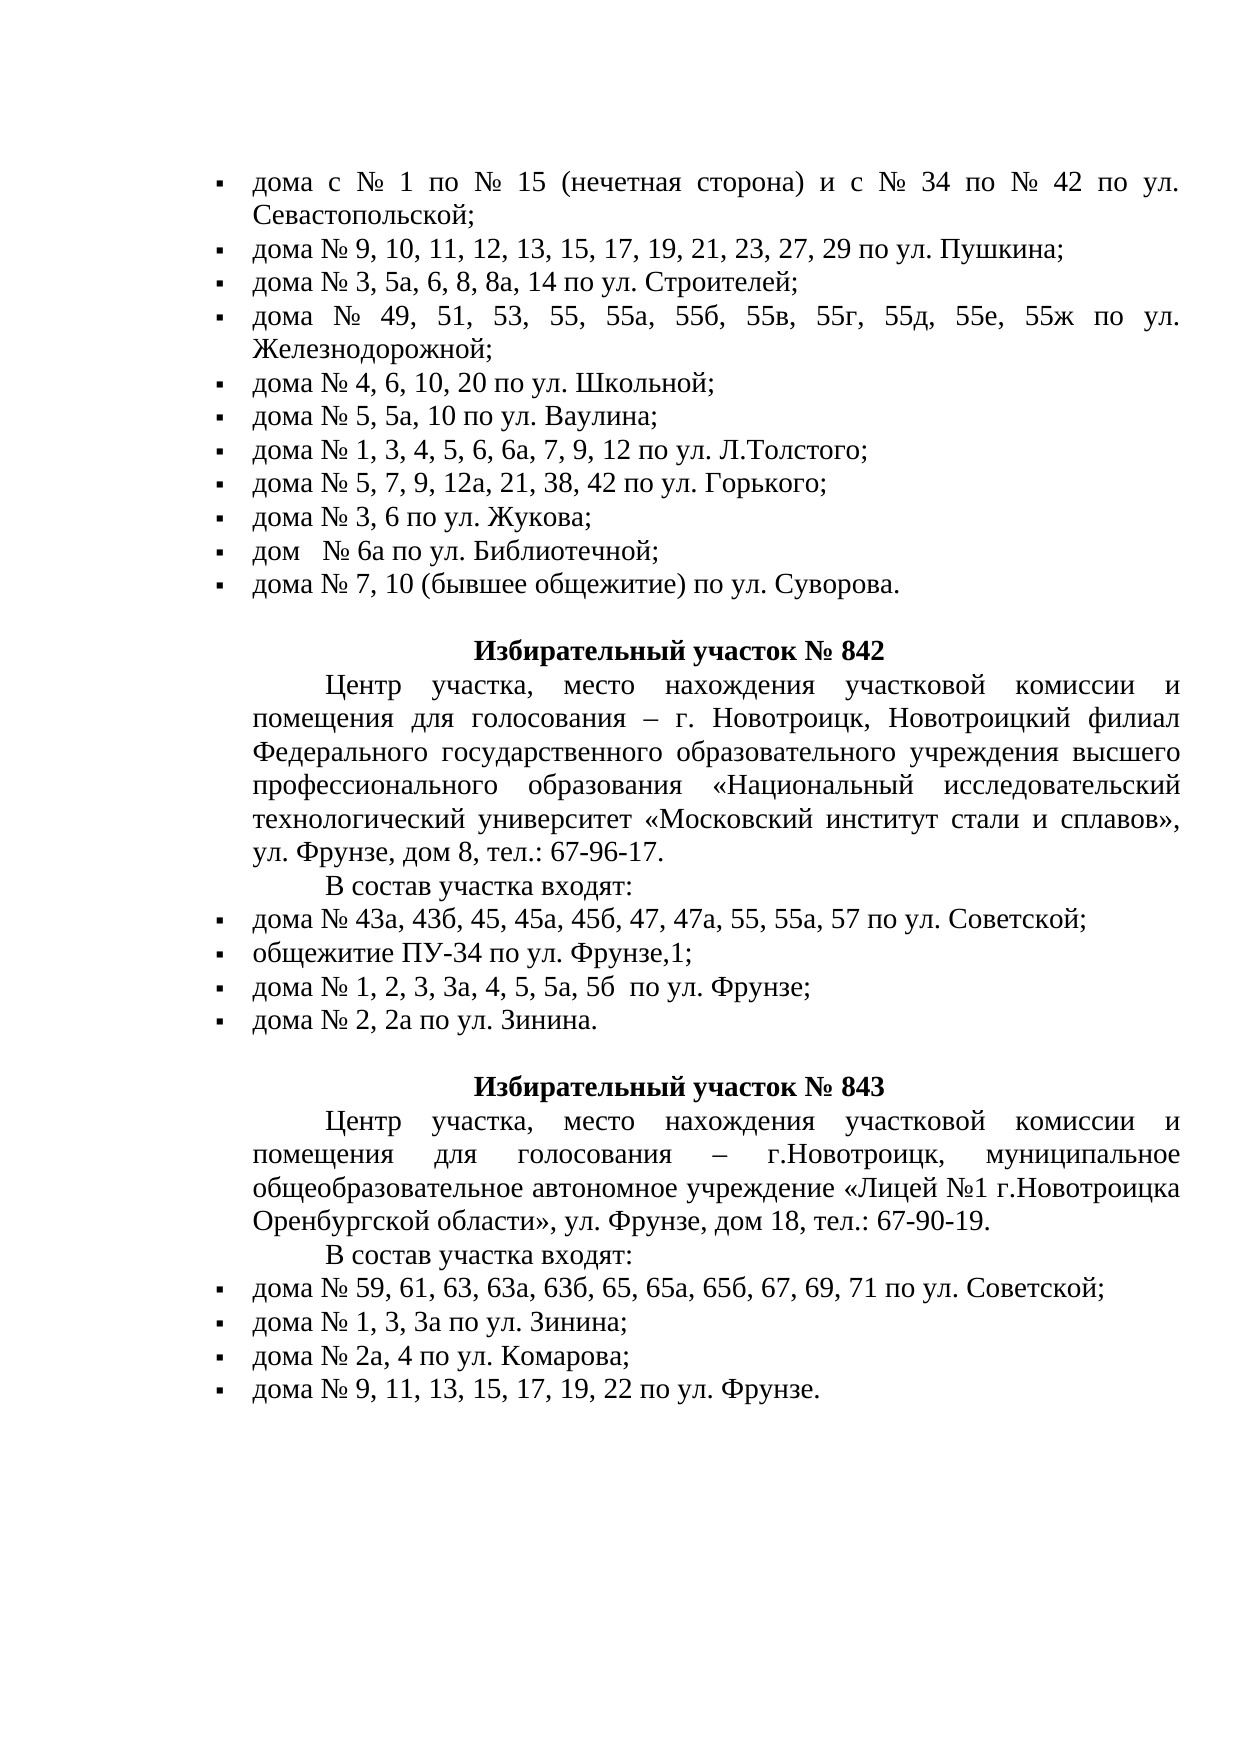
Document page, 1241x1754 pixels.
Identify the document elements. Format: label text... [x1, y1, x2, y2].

list дома № 3, 5а, 6, 8, 8а, 14 по ул. Строителей; [215, 264, 1181, 298]
subtitle Избирательный участок № 843 [177, 1069, 1181, 1103]
list дома с № 1 по № 15 (нечетная сторона) и с № 34 по № 42 по ул. Севастопольской; [215, 164, 1181, 231]
list дома № 4, 6, 10, 20 по ул. Школьной; [215, 365, 1181, 398]
subtitle Центр участка, место нахождения участковой комиссии и помещения для голосования – г. Новотроицк, Новотроицкий филиал Федерального государственного образовательного учреждения высшего профессионального образования «Национальный исследовательский технологический университет «Московский институт стали и сплавов», ул. Фрунзе, дом 8, тел.: 67-96-17. [252, 667, 1181, 868]
list дома № 2, 2а по ул. Зинина. [215, 1002, 1181, 1036]
subtitle Центр участка, место нахождения участковой комиссии и помещения для голосования – г.Новотроицк, муниципальное общеобразовательное автономное учреждение «Лицей №1 г.Новотроицка Оренбургской области», ул. Фрунзе, дом 18, тел.: 67-90-19. [252, 1103, 1181, 1237]
list дома № 1, 3, 3а по ул. Зинина; [215, 1304, 1181, 1338]
text В состав участка входят: [252, 1237, 1181, 1271]
list дома № 49, 51, 53, 55, 55а, 55б, 55в, 55г, 55д, 55е, 55ж по ул. Железнодорожной; [215, 298, 1181, 365]
list дома № 7, 10 (бывшее общежитие) по ул. Суворова. [215, 566, 1181, 600]
list дома № 43а, 43б, 45, 45а, 45б, 47, 47а, 55, 55а, 57 по ул. Советской; [215, 902, 1181, 935]
list дом № 6а по ул. Библиотечной; [215, 533, 1181, 566]
list дома № 1, 3, 4, 5, 6, 6а, 7, 9, 12 по ул. Л.Толстого; [215, 432, 1181, 466]
subtitle Избирательный участок № 842 [177, 633, 1181, 667]
list дома № 9, 11, 13, 15, 17, 19, 22 по ул. Фрунзе. [215, 1371, 1181, 1405]
list дома № 59, 61, 63, 63а, 63б, 65, 65а, 65б, 67, 69, 71 по ул. Советской; [215, 1271, 1181, 1304]
list дома № 2а, 4 по ул. Комарова; [215, 1338, 1181, 1371]
list дома № 5, 7, 9, 12а, 21, 38, 42 по ул. Горького; [215, 466, 1181, 499]
list дома № 9, 10, 11, 12, 13, 15, 17, 19, 21, 23, 27, 29 по ул. Пушкина; [215, 231, 1181, 264]
text В состав участка входят: [177, 868, 1181, 902]
list дома № 5, 5а, 10 по ул. Ваулина; [215, 398, 1181, 432]
list дома № 3, 6 по ул. Жукова; [215, 499, 1181, 533]
list общежитие ПУ-34 по ул. Фрунзе,1; [215, 935, 1181, 969]
list дома № 1, 2, 3, 3а, 4, 5, 5а, 5б по ул. Фрунзе; [215, 969, 1181, 1002]
